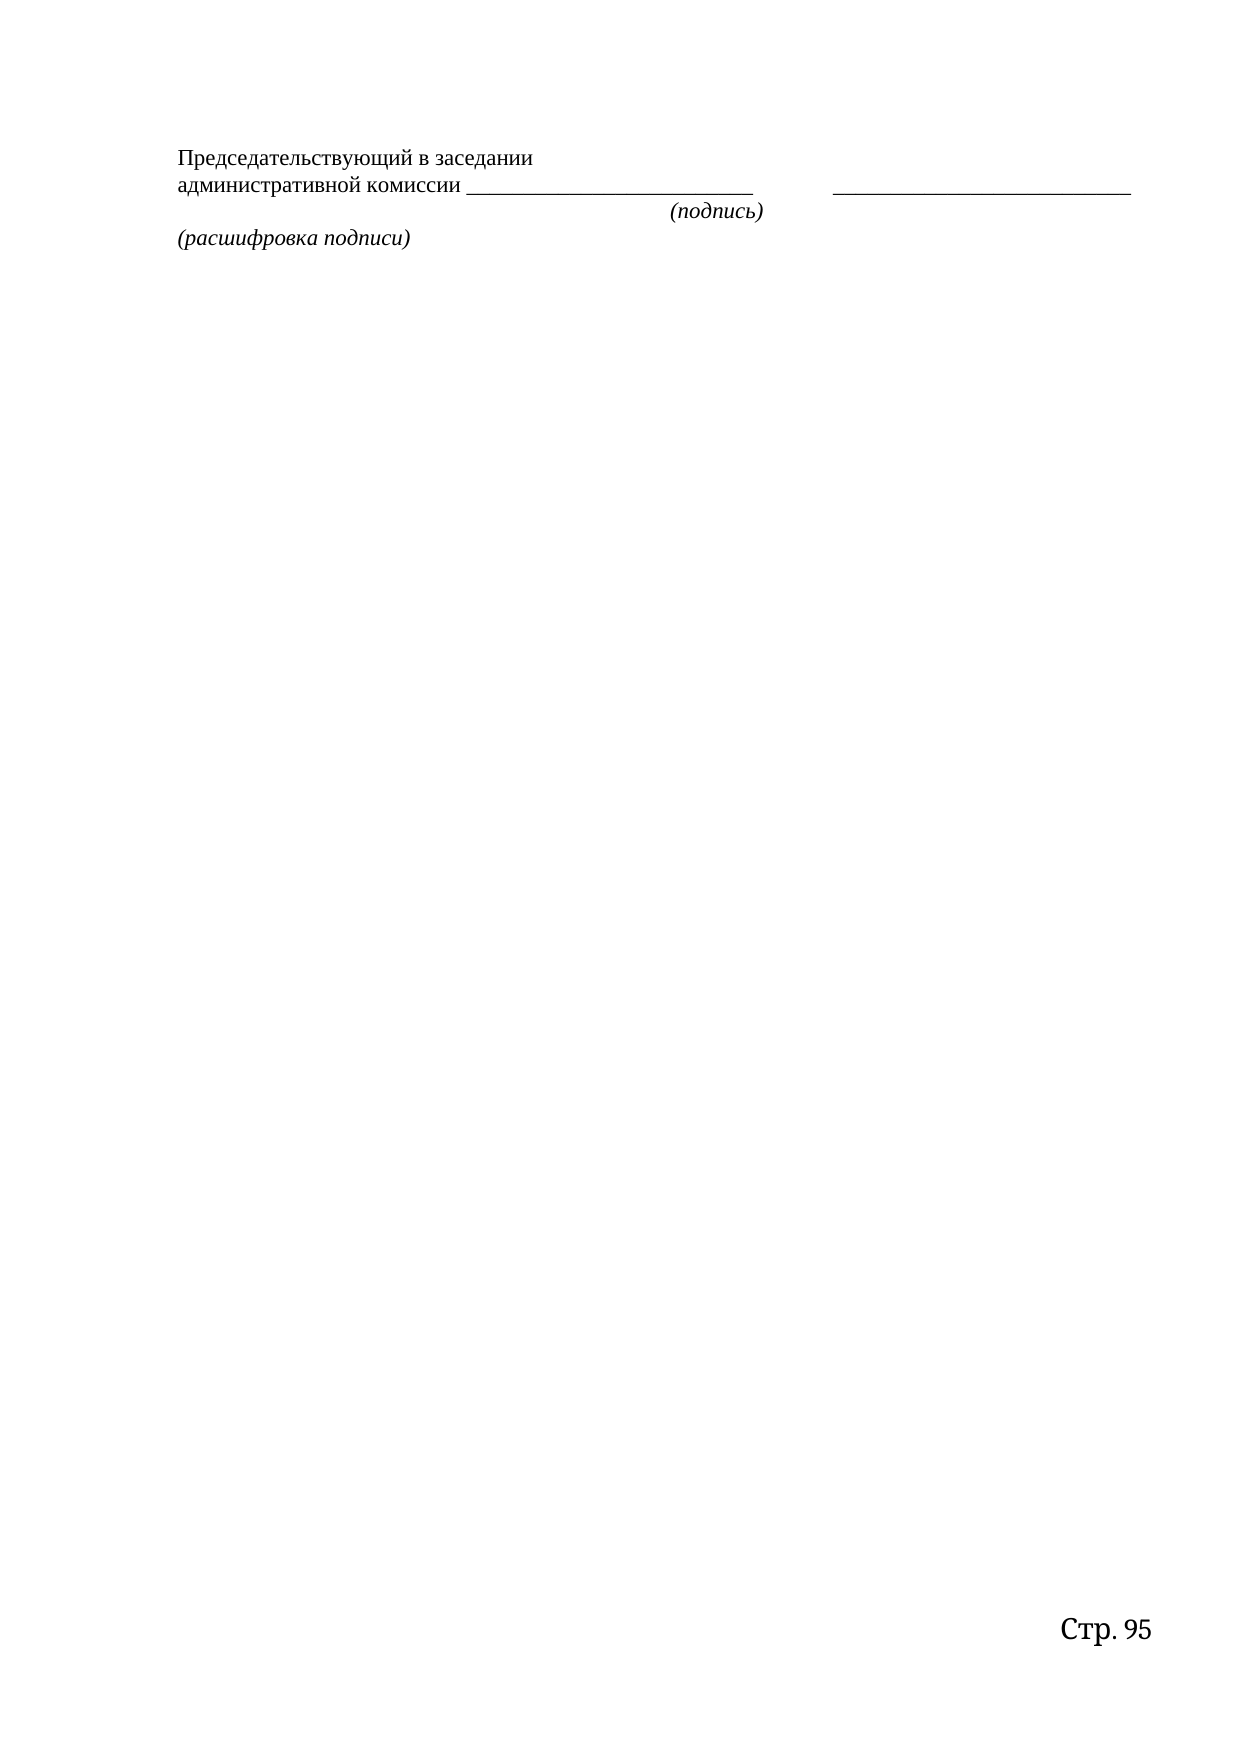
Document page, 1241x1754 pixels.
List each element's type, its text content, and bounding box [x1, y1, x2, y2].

text административной комиссии _________________________ __________________________ [177, 171, 1152, 197]
text Председательствующий в заседании [177, 144, 1152, 171]
text (подпись) (расшифровка подписи) [177, 197, 1152, 250]
